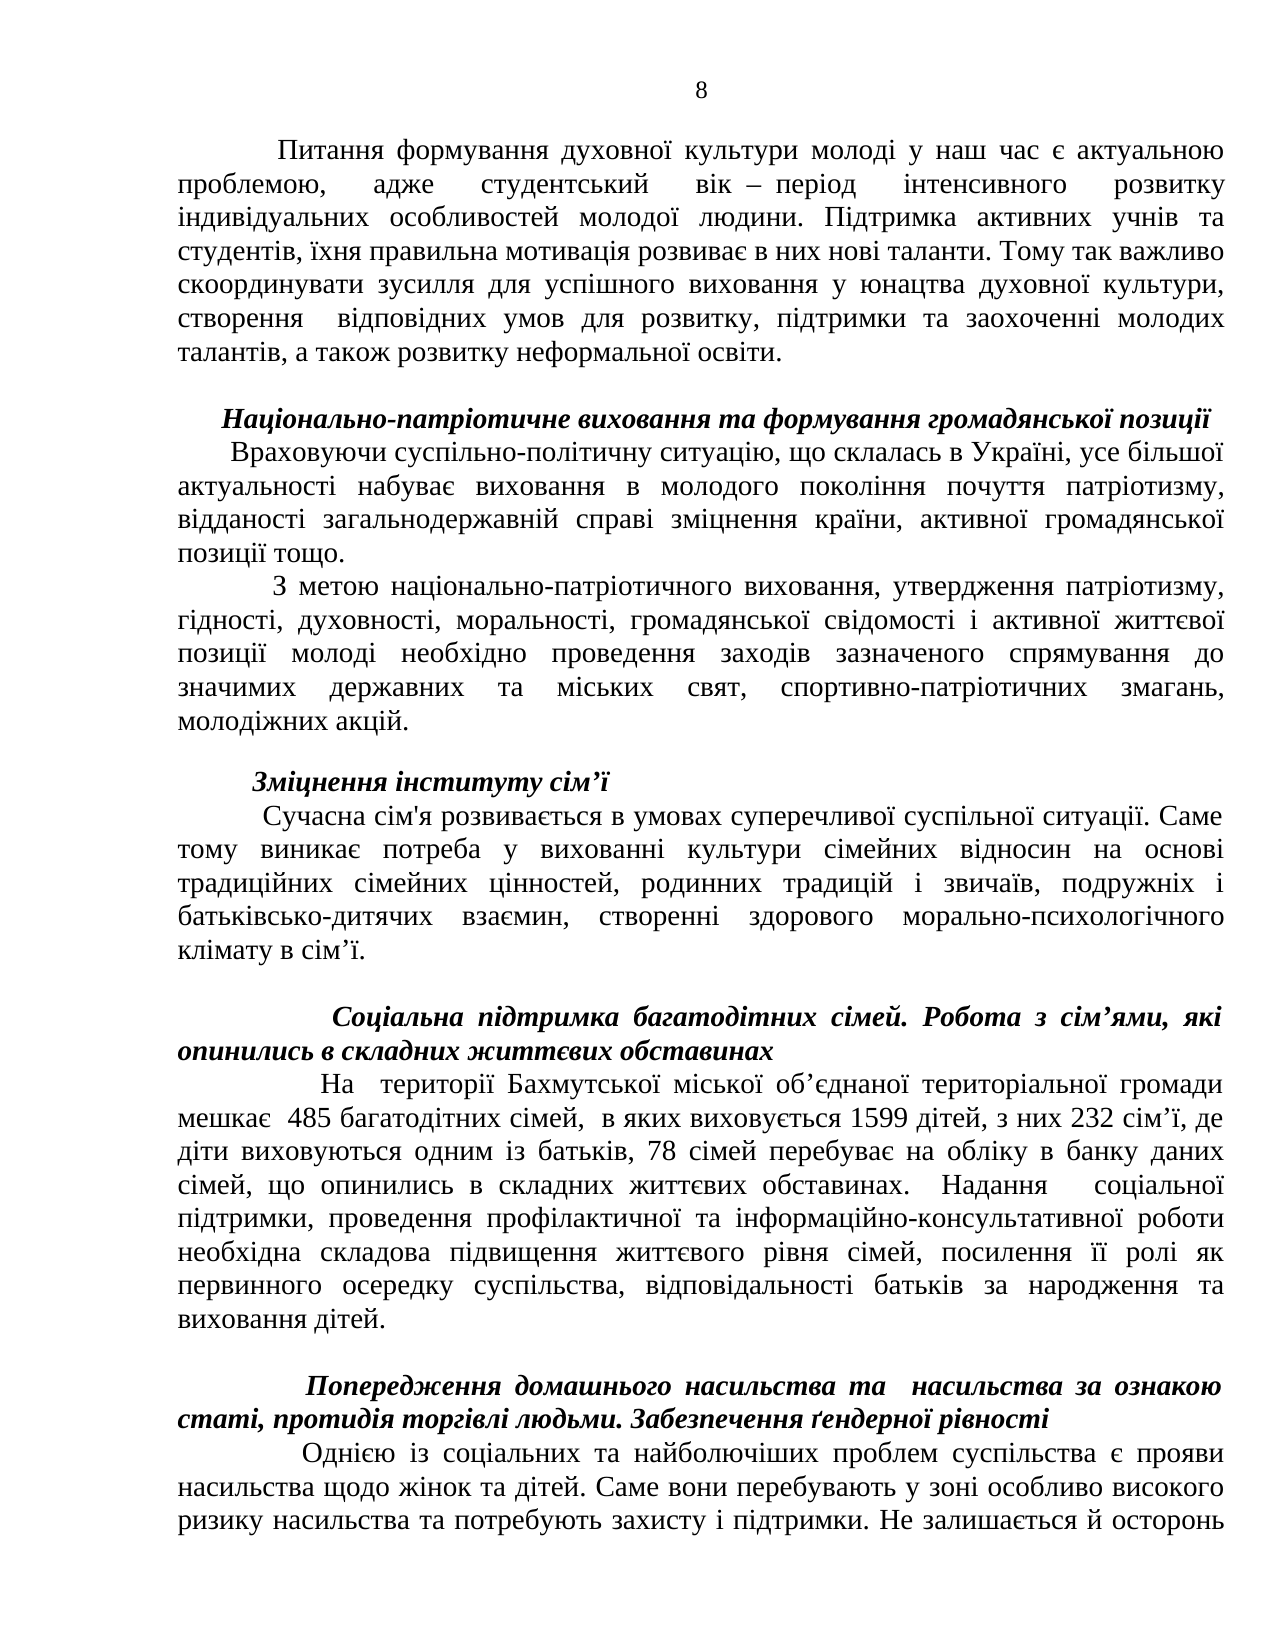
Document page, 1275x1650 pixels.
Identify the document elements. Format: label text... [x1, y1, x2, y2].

text Сучасна сім'я розвивається в умовах суперечливої суспільної ситуації. Саме тому виникає потреба у вихованні культури сімейних відносин на основі традиційних сімейних цінностей, родинних традицій і звичаїв, подружніх і батьківсько-дитячих взаємин, створенні здорового морально-психологічного клімату в сім’ї. [177, 798, 1225, 966]
text На території Бахмутської міської об’єднаної територіальної громади мешкає 485 багатодітних сімей, в яких виховується 1599 дітей, з них 232 сім’ї, де діти виховуються одним із батьків, 78 сімей перебуває на обліку в банку даних сімей, що опинились в складних життєвих обставинах. Надання соціальної підтримки, проведення профілактичної та інформаційно-консультативної роботи необхідна складова підвищення життєвого рівня сімей, посилення її ролі як первинного осередку суспільства, відповідальності батьків за народження та виховання дітей. [177, 1066, 1225, 1334]
text Зміцнення інституту сім’ї [252, 764, 1225, 798]
text Національно-патріотичне виховання та формування громадянської позиції [177, 401, 1225, 434]
text Враховуючи суспільно-політичну ситуацію, що склалась в Україні, усе більшої актуальності набуває виховання в молодого покоління почуття патріотизму, відданості загальнодержавній справі зміцнення країни, активної громадянської позиції тощо. [177, 434, 1225, 568]
text З метою національно-патріотичного виховання, утвердження патріотизму, гідності, духовності, моральності, громадянської свідомості і активної життєвої позиції молоді необхідно проведення заходів зазначеного спрямування до значимих державних та міських свят, спортивно-патріотичних змагань, молодіжних акцій. [177, 568, 1225, 736]
text Попередження домашнього насильства та насильства за ознакою статі, протидія торгівлі людьми. Забезпечення ґендерної рівності [177, 1368, 1225, 1435]
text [177, 1435, 1225, 1536]
text Соціальна підтримка багатодітних сімей. Робота з сім’ями, які опинились в складних життєвих обставинах [177, 999, 1225, 1066]
text Питання формування духовної культури молоді у наш час є актуальною проблемою, адже студентський вік – період інтенсивного розвитку індивідуальних особливостей молодої людини. Підтримка активних учнів та студентів, їхня правильна мотивація розвиває в них нові таланти. Тому так важливо скоординувати зусилля для успішного виховання у юнацтва духовної культури, створення відповідних умов для розвитку, підтримки та заохоченні молодих талантів, а також розвитку неформальної освіти. [177, 132, 1225, 367]
